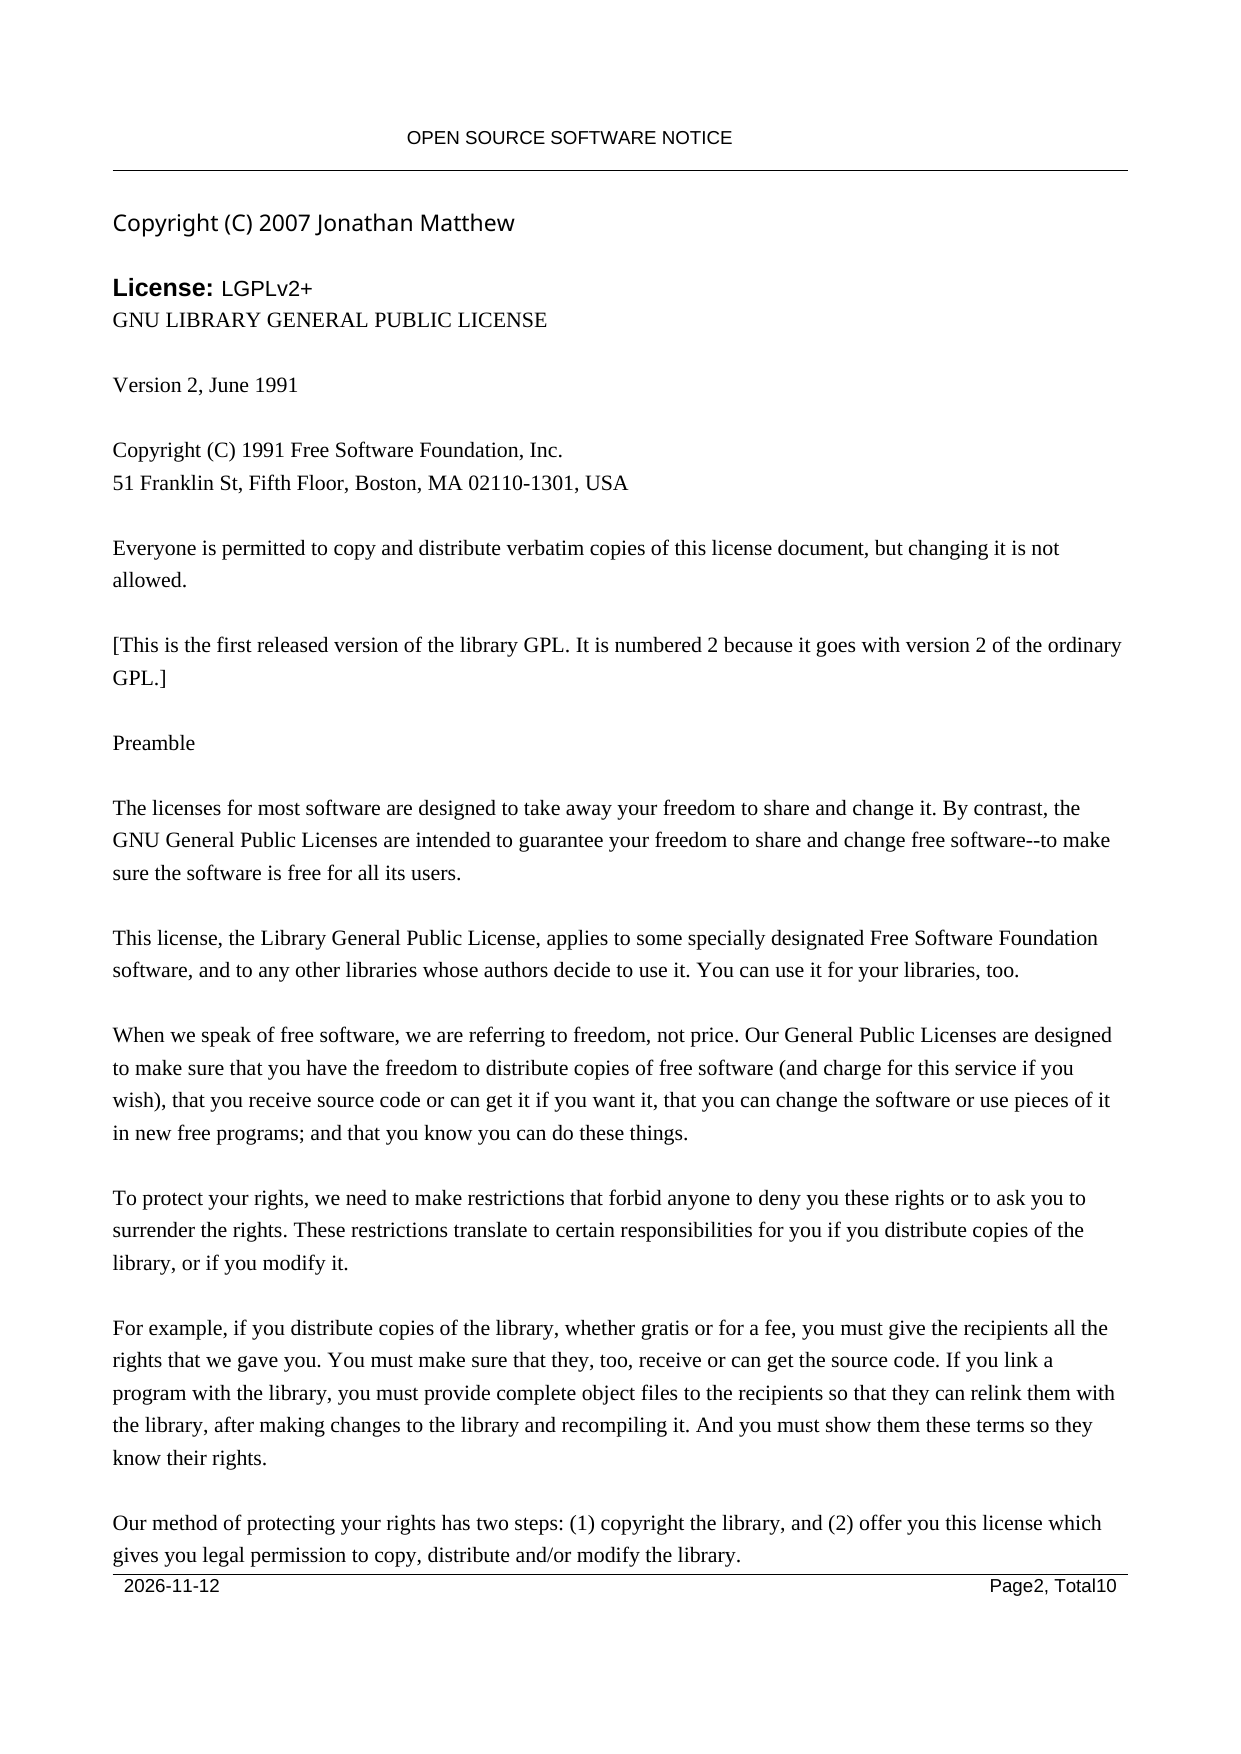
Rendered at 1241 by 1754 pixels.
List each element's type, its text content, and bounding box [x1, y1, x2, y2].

text License: LGPLv2+ [112, 271, 1128, 304]
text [112, 206, 1128, 271]
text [112, 304, 1128, 1571]
